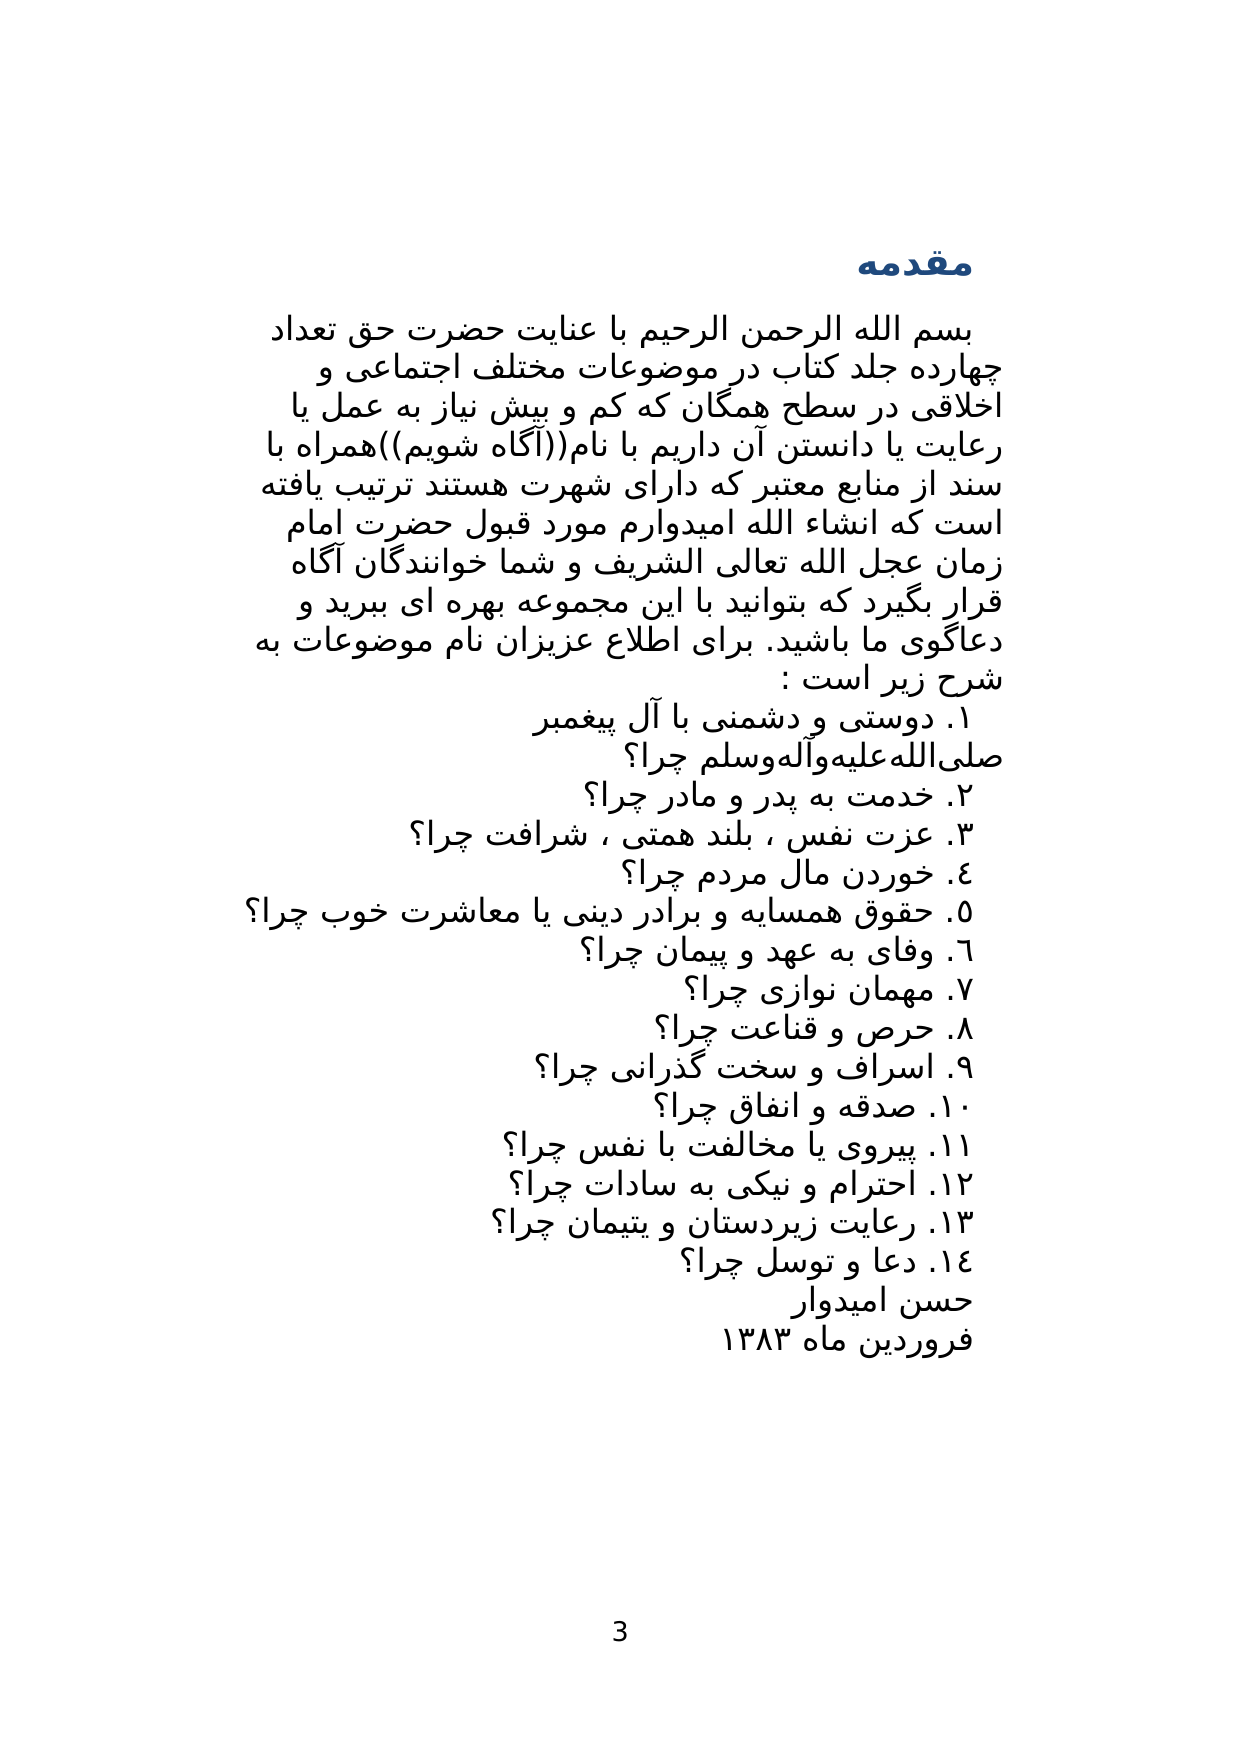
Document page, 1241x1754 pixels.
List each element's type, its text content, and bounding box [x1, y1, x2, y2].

text ٣. عزت نفس ، بلند همتى ، شرافت چرا؟ [236, 814, 1004, 853]
text ٦. وفاى به عهد و پيمان چرا؟ [236, 931, 1004, 970]
text حسن اميدوار [236, 1281, 1004, 1319]
subtitle مقدمه [236, 241, 1004, 284]
text ٨. حرص و قناعت چرا؟ [236, 1008, 1004, 1047]
text ١٠. صدقه و انفاق چرا؟ [236, 1086, 1004, 1125]
text ١٣. رعايت زيردستان و يتيمان چرا؟ [236, 1203, 1004, 1242]
text ١٢. احترام و نيكى به سادات چرا؟ [236, 1164, 1004, 1203]
text ٩. اسراف و سخت گذرانى چرا؟ [236, 1047, 1004, 1086]
text ٢. خدمت به پدر و مادر چرا؟ [236, 775, 1004, 814]
text ١. دوستى و دشمنى با آل پيغمبر صلى‌الله‌عليه‌وآله‌وسلم چرا؟ [236, 698, 1004, 775]
text بسم الله الرحمن الرحيم با عنايت حضرت حق تعداد چهارده جلد كتاب در موضوعات مختلف اجتماعى و اخلاقى در سطح همگان كه كم و بيش نياز به عمل يا رعايت يا دانستن آن داريم با نام((آگاه شويم))همراه با سند از منابع معتبر كه داراى شهرت هستند ترتيب يافته است كه انشاء الله اميدوارم مورد قبول حضرت امام زمان عجل الله تعالى الشريف و شما خوانندگان آگاه قرار بگيرد كه بتوانيد با اين مجموعه بهره اى ببريد و دعاگوى ما باشيد. براى اطلاع عزيزان نام موضوعات به شرح زير است : [236, 309, 1004, 698]
text ٧. مهمان نوازى چرا؟ [236, 970, 1004, 1008]
text فروردين ماه ١٣٨٣ [236, 1319, 1004, 1358]
text ١٤. دعا و توسل چرا؟ [236, 1242, 1004, 1281]
text ٤. خوردن مال مردم چرا؟ [236, 853, 1004, 892]
text ١١. پيروى يا مخالفت با نفس چرا؟ [236, 1125, 1004, 1164]
text ٥. حقوق همسايه و برادر دينى يا معاشرت خوب چرا؟ [236, 892, 1004, 931]
